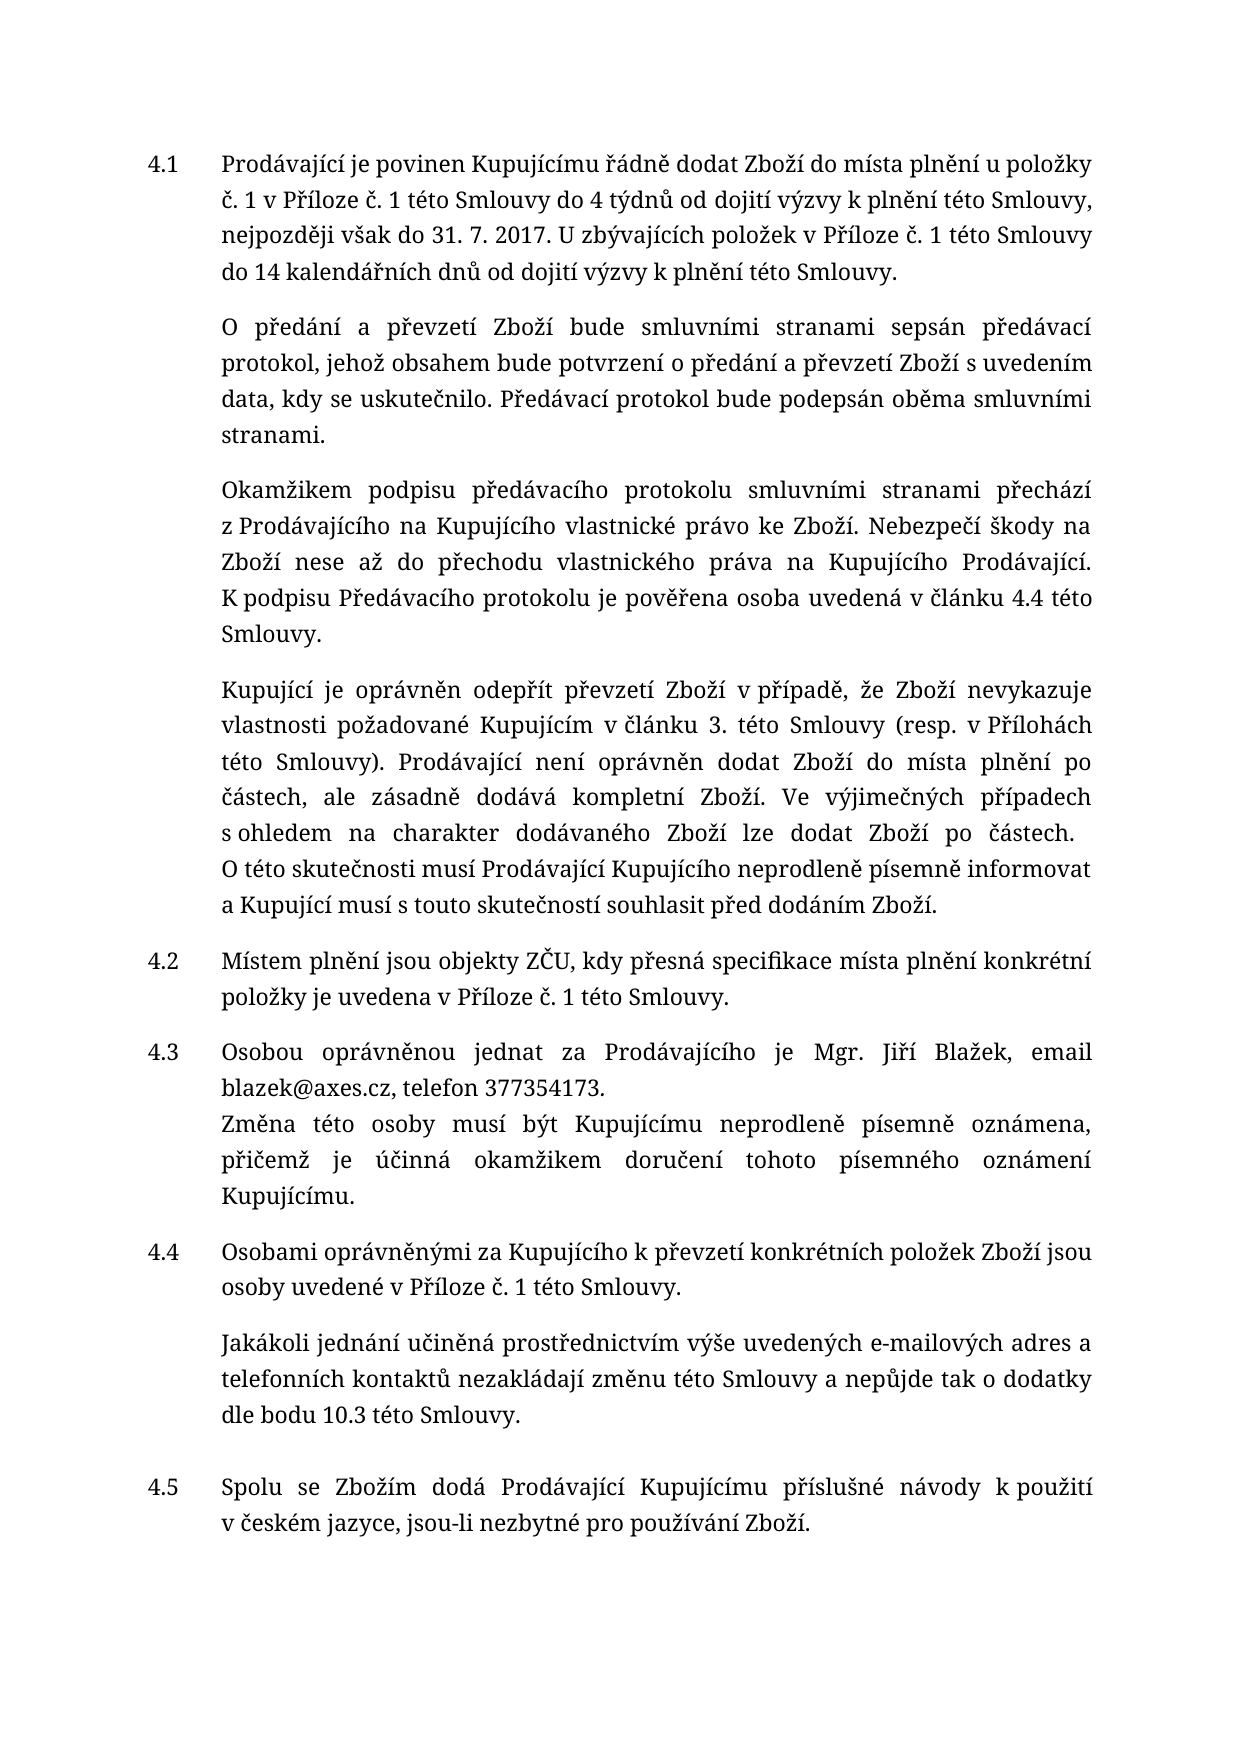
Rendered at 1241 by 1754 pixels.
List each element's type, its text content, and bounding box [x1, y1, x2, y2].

text 4.5 Spolu se Zbožím dodá Prodávající Kupujícímu příslušné návody k použití v českém jazyce, jsou-li nezbytné pro používání Zboží. [148, 1471, 1093, 1538]
text 4.2 Místem plnění jsou objekty ZČU, kdy přesná specifikace místa plnění konkrétní položky je uvedena v Příloze č. 1 této Smlouvy. [148, 945, 1093, 1012]
text Kupující je oprávněn odepřít převzetí Zboží v případě, že Zboží nevykazuje vlastnosti požadované Kupujícím v článku 3. této Smlouvy (resp. v Přílohách této Smlouvy). Prodávající není oprávněn dodat Zboží do místa plnění po částech, ale zásadně dodává kompletní Zboží. Ve výjimečných případech s ohledem na charakter dodávaného Zboží lze dodat Zboží po částech. O této skutečnosti musí Prodávající Kupujícího neprodleně písemně informovat a Kupující musí s touto skutečností souhlasit před dodáním Zboží. [221, 673, 1093, 920]
text 4.3 Osobou oprávněnou jednat za Prodávajícího je Mgr. Jiří Blažek, email blazek@axes.cz, telefon 377354173. [148, 1036, 1093, 1103]
text 4.4 Osobami oprávněnými za Kupujícího k převzetí konkrétních položek Zboží jsou osoby uvedené v Příloze č. 1 této Smlouvy. [148, 1235, 1093, 1303]
text 4.1 Prodávající je povinen Kupujícímu řádně dodat Zboží do místa plnění u položky č. 1 v Příloze č. 1 této Smlouvy do 4 týdnů od dojití výzvy k plnění této Smlouvy, nejpozději však do 31. 7. 2017. U zbývajících položek v Příloze č. 1 této Smlouvy do 14 kalendářních dnů od dojití výzvy k plnění této Smlouvy. [148, 148, 1093, 287]
text Jakákoli jednání učiněná prostřednictvím výše uvedených e-mailových adres a telefonních kontaktů nezakládají změnu této Smlouvy a nepůjde tak o dodatky dle bodu 10.3 této Smlouvy. [221, 1327, 1093, 1430]
text O předání a převzetí Zboží bude smluvními stranami sepsán předávací protokol, jehož obsahem bude potvrzení o předání a převzetí Zboží s uvedením data, kdy se uskutečnilo. Předávací protokol bude podepsán oběma smluvními stranami. [221, 311, 1093, 450]
text Změna této osoby musí být Kupujícímu neprodleně písemně oznámena, přičemž je účinná okamžikem doručení tohoto písemného oznámení Kupujícímu. [148, 1108, 1093, 1211]
text Okamžikem podpisu předávacího protokolu smluvními stranami přechází z Prodávajícího na Kupujícího vlastnické právo ke Zboží. Nebezpečí škody na Zboží nese až do přechodu vlastnického práva na Kupujícího Prodávající. K podpisu Předávacího protokolu je pověřena osoba uvedená v článku 4.4 této Smlouvy. [221, 474, 1093, 649]
